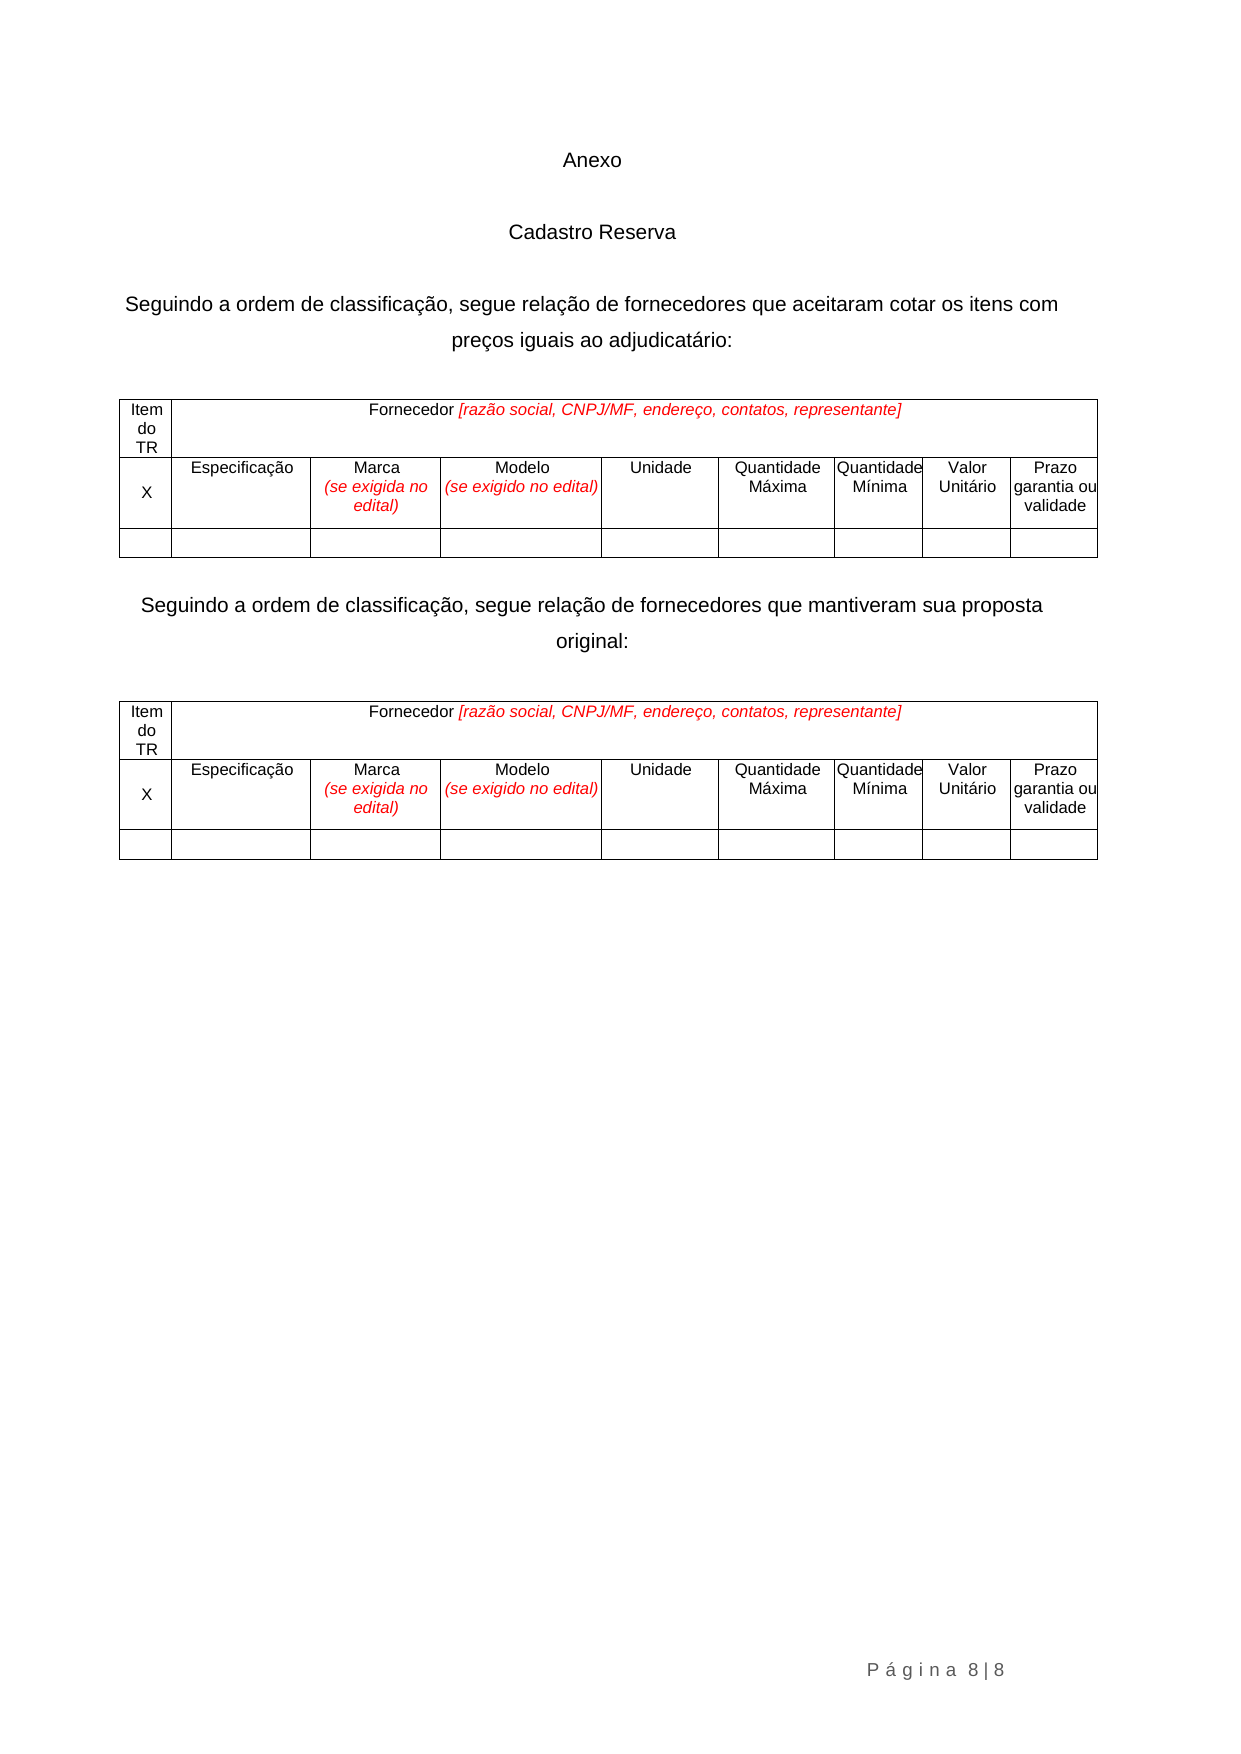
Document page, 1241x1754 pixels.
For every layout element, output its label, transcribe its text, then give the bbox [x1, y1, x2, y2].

table_cell [719, 529, 834, 557]
table_cell Prazo garantia ou validade [1011, 458, 1097, 527]
text Seguindo a ordem de classificação, segue relação de fornecedores que mantiveram sua proposta original: [118, 593, 1066, 653]
text Anexo [118, 148, 1066, 172]
table_cell Unidade [602, 760, 718, 829]
table_cell [923, 830, 1010, 858]
table_cell [120, 529, 171, 557]
table_cell Quantidade Máxima [719, 458, 834, 527]
table_cell [602, 830, 718, 858]
table_cell Unidade [602, 458, 718, 527]
table_cell Especificação [172, 458, 310, 527]
table_cell [923, 529, 1010, 557]
table_header Item do TR [120, 400, 171, 457]
table_cell Modelo (se exigido no edital) [441, 458, 601, 527]
table_cell [835, 830, 922, 858]
table_cell Quantidade Mínima [835, 760, 922, 829]
table_header Fornecedor [razão social, CNPJ/MF, endereço, contatos, representante] [172, 400, 1097, 457]
table_cell [719, 830, 834, 858]
table_cell Marca (se exigida no edital) [311, 760, 440, 829]
table_cell Especificação [172, 760, 310, 829]
table_cell [835, 529, 922, 557]
table_cell X [120, 760, 171, 829]
table_cell [1011, 830, 1097, 858]
table_cell [172, 830, 310, 858]
table_cell [1011, 529, 1097, 557]
table_cell [602, 529, 718, 557]
table_cell Prazo garantia ou validade [1011, 760, 1097, 829]
table_cell X [120, 458, 171, 527]
table_cell [172, 529, 310, 557]
table_cell [311, 529, 440, 557]
table_cell Modelo (se exigido no edital) [441, 760, 601, 829]
table_cell [441, 529, 601, 557]
table_cell [311, 830, 440, 858]
table_header Item do TR [120, 702, 171, 759]
table_cell Valor Unitário [923, 458, 1010, 527]
table_header Fornecedor [razão social, CNPJ/MF, endereço, contatos, representante] [172, 702, 1097, 759]
table_cell [120, 830, 171, 858]
table_cell Quantidade Mínima [835, 458, 922, 527]
table_cell Valor Unitário [923, 760, 1010, 829]
text Seguindo a ordem de classificação, segue relação de fornecedores que aceitaram cotar os itens com preços iguais ao adjudicatário: [118, 291, 1066, 351]
table_cell Marca (se exigida no edital) [311, 458, 440, 527]
table_cell Quantidade Máxima [719, 760, 834, 829]
text Cadastro Reserva [118, 219, 1066, 243]
table_cell [441, 830, 601, 858]
